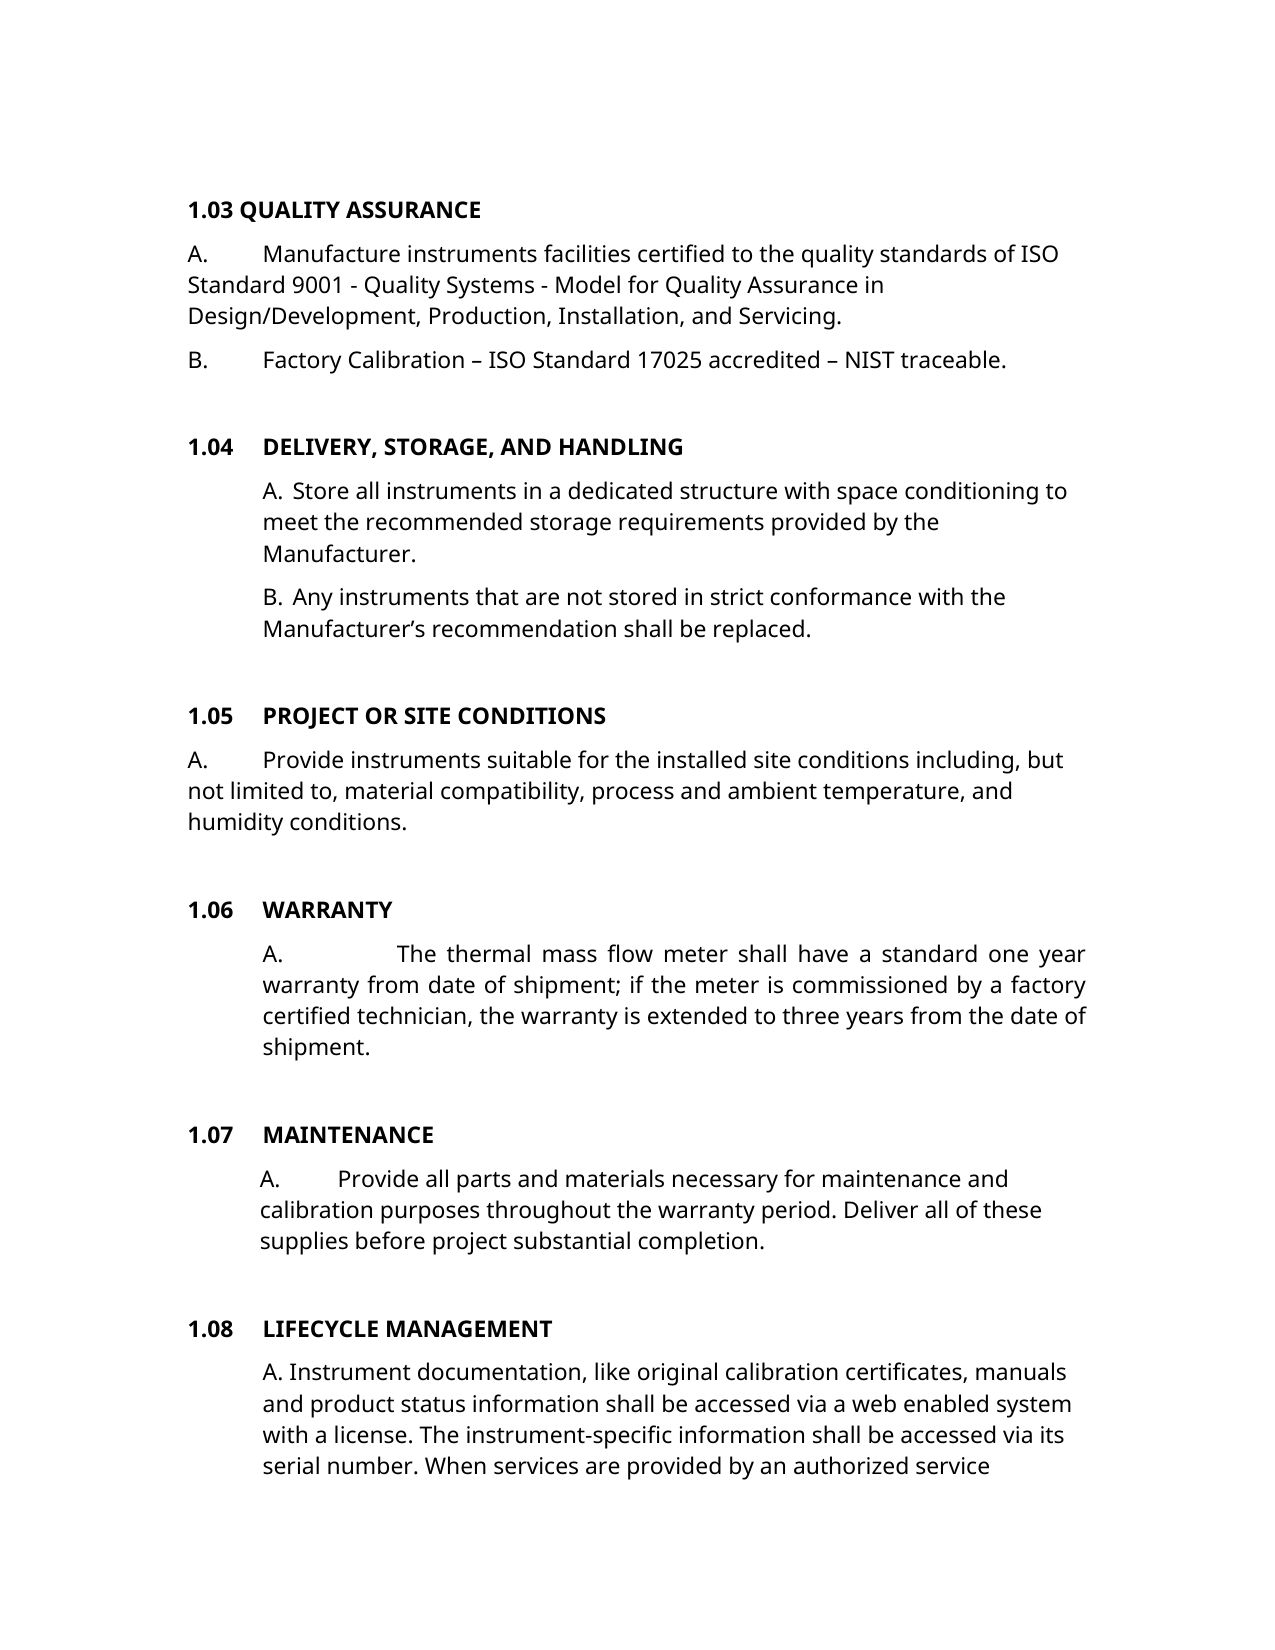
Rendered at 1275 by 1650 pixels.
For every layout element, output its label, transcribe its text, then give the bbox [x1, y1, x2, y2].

list Provide instruments suitable for the installed site conditions including, but not limited to, material compatibility, process and ambient temperature, and humidity conditions. [187, 744, 1087, 837]
list Manufacture instruments facilities certified to the quality standards of ISO Standard 9001 - Quality Systems - Model for Quality Assurance in Design/Development, Production, Installation, and Servicing. [187, 237, 1087, 331]
text 1.07 MAINTENANCE [187, 1119, 1087, 1150]
text 1.04 DELIVERY, STORAGE, AND HANDLING [187, 431, 1087, 462]
list The thermal mass flow meter shall have a standard one year warranty from date of shipment; if the meter is commissioned by a factory certified technician, the warranty is extended to three years from the date of shipment. [262, 937, 1087, 1062]
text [262, 1356, 1087, 1481]
list Any instruments that are not stored in strict conformance with the Manufacturer’s recommendation shall be replaced. [262, 581, 1087, 644]
text 1.06 WARRANTY [187, 894, 1087, 925]
text 1.05 PROJECT OR SITE CONDITIONS [187, 700, 1087, 731]
text 1.08 LIFECYCLE MANAGEMENT [187, 1312, 1087, 1344]
list Store all instruments in a dedicated structure with space conditioning to meet the recommended storage requirements provided by the Manufacturer. [262, 475, 1087, 569]
list A. Provide all parts and materials necessary for maintenance and calibration purposes throughout the warranty period. Deliver all of these supplies before project substantial completion. [259, 1162, 1087, 1256]
text 1.03 QUALITY ASSURANCE [187, 194, 1087, 225]
list Factory Calibration – ISO Standard 17025 accredited – NIST traceable. [187, 344, 1087, 375]
